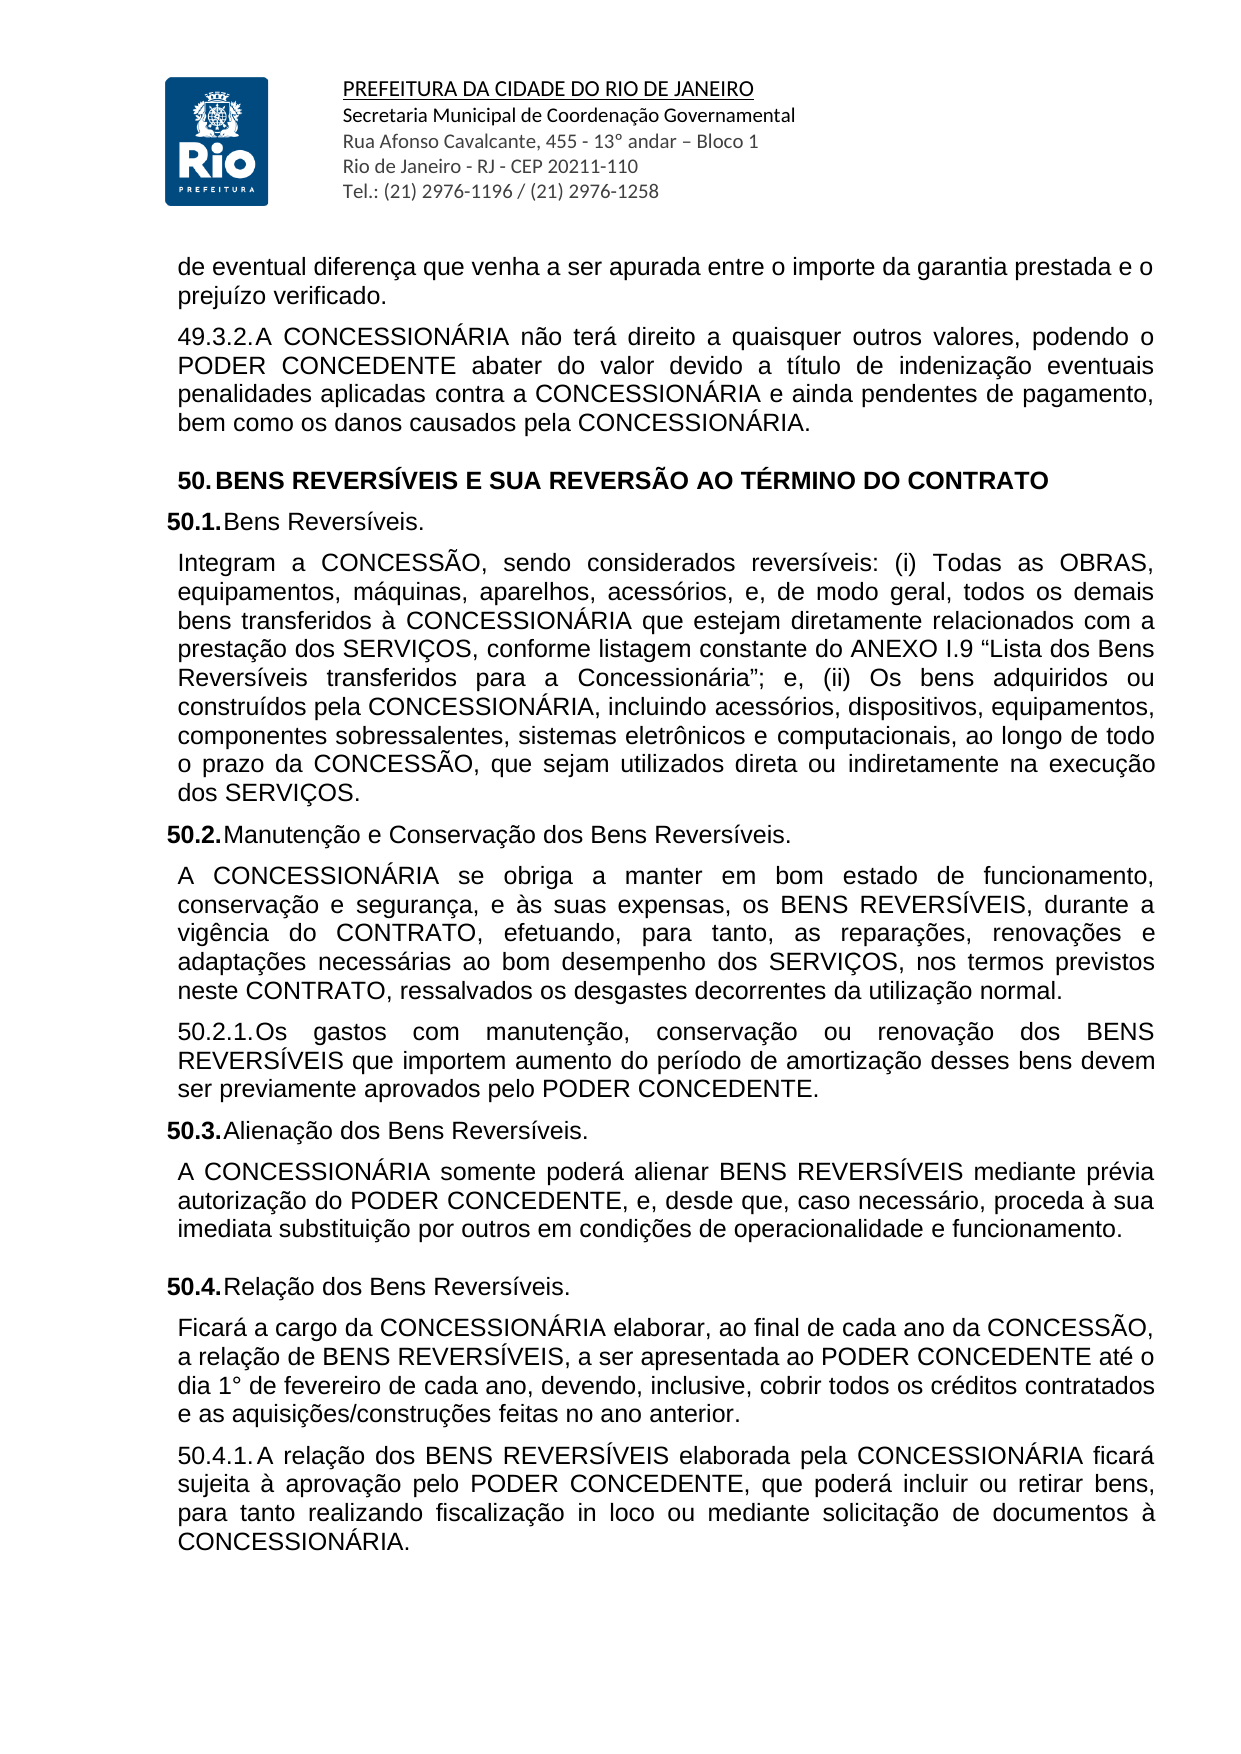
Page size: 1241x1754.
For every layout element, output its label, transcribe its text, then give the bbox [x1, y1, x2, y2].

list Os gastos com manutenção, conservação ou renovação dos BENS REVERSÍVEIS que importem aumento do período de amortização desses bens devem ser previamente aprovados pelo PODER CONCEDENTE. [177, 1017, 1156, 1103]
text Integram a CONCESSÃO, sendo considerados reversíveis: (i) Todas as OBRAS, equipamentos, máquinas, aparelhos, acessórios, e, de modo geral, todos os demais bens transferidos à CONCESSIONÁRIA que estejam diretamente relacionados com a prestação dos SERVIÇOS, conforme listagem constante do ANEXO I.9 “Lista dos Bens Reversíveis transferidos para a Concessionária”; e, (ii) Os bens adquiridos ou construídos pela CONCESSIONÁRIA, incluindo acessórios, dispositivos, equipamentos, componentes sobressalentes, sistemas eletrônicos e computacionais, ao longo de todo o prazo da CONCESSÃO, que sejam utilizados direta ou indiretamente na execução dos SERVIÇOS. [177, 548, 1156, 807]
list A relação dos BENS REVERSÍVEIS elaborada pela CONCESSIONÁRIA ficará sujeita à aprovação pelo PODER CONCEDENTE, que poderá incluir ou retirar bens, para tanto realizando fiscalização in loco ou mediante solicitação de documentos à CONCESSIONÁRIA. [177, 1441, 1156, 1556]
list Relação dos Bens Reversíveis. [167, 1272, 1156, 1301]
list Alienação dos Bens Reversíveis. [167, 1116, 1156, 1144]
picture [165, 77, 269, 206]
text Ficará a cargo da CONCESSIONÁRIA elaborar, ao final de cada ano da CONCESSÃO, a relação de BENS REVERSÍVEIS, a ser apresentada ao PODER CONCEDENTE até o dia 1° de fevereiro de cada ano, devendo, inclusive, cobrir todos os créditos contratados e as aquisições/construções feitas no ano anterior. [177, 1313, 1156, 1428]
text A CONCESSIONÁRIA somente poderá alienar BENS REVERSÍVEIS mediante prévia autorização do PODER CONCEDENTE, e, desde que, caso necessário, proceda à sua imediata substituição por outros em condições de operacionalidade e funcionamento. [177, 1157, 1156, 1243]
subtitle BENS REVERSÍVEIS E SUA REVERSÃO AO TÉRMINO DO CONTRATO [177, 466, 1156, 494]
text de eventual diferença que venha a ser apurada entre o importe da garantia prestada e o prejuízo verificado. [177, 252, 1156, 309]
text A CONCESSIONÁRIA se obriga a manter em bom estado de funcionamento, conservação e segurança, e às suas expensas, os BENS REVERSÍVEIS, durante a vigência do CONTRATO, efetuando, para tanto, as reparações, renovações e adaptações necessárias ao bom desempenho dos SERVIÇOS, nos termos previstos neste CONTRATO, ressalvados os desgastes decorrentes da utilização normal. [177, 861, 1156, 1004]
list A CONCESSIONÁRIA não terá direito a quaisquer outros valores, podendo o PODER CONCEDENTE abater do valor devido a título de indenização eventuais penalidades aplicadas contra a CONCESSIONÁRIA e ainda pendentes de pagamento, bem como os danos causados pela CONCESSIONÁRIA. [177, 322, 1156, 437]
list Bens Reversíveis. [167, 507, 1156, 536]
list Manutenção e Conservação dos Bens Reversíveis. [167, 819, 1156, 848]
